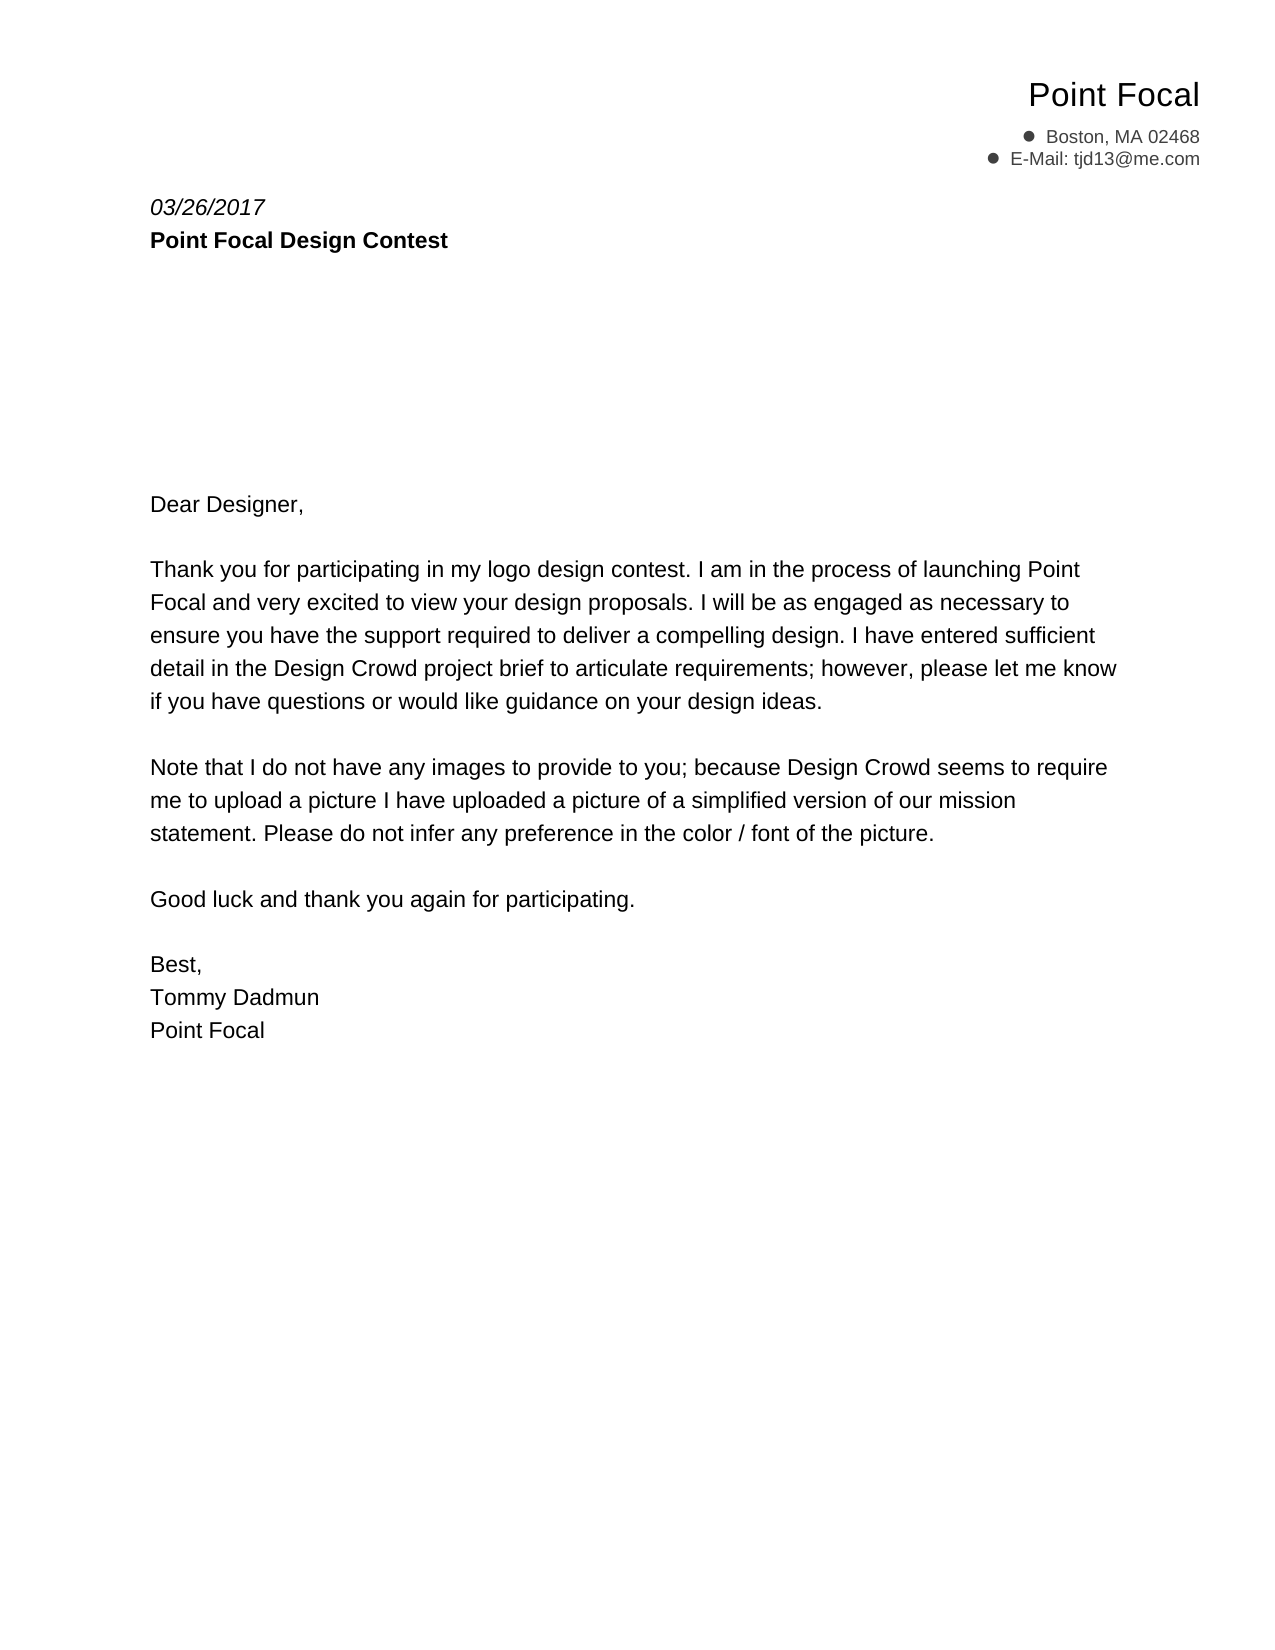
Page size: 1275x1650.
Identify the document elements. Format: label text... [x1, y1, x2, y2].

text Dear Designer, [150, 491, 1125, 517]
text Good luck and thank you again for participating. [150, 886, 1125, 912]
text Thank you for participating in my logo design contest. I am in the process of launching Point Focal and very excited to view your design proposals. I will be as engaged as necessary to ensure you have the support required to deliver a compelling design. I have entered sufficient detail in the Design Crowd project brief to articulate requirements; however, please let me know if you have questions or would like guidance on your design ideas. [150, 556, 1125, 714]
text 03/26/2017 [150, 194, 1125, 221]
text Best, [150, 951, 1125, 978]
text Point Focal [150, 1017, 1125, 1043]
text Note that I do not have any images to provide to you; because Design Crowd seems to require me to upload a picture I have uploaded a picture of a simplified version of our mission statement. Please do not infer any preference in the color / font of the picture. [150, 754, 1125, 846]
text Point Focal Design Contest [150, 227, 1125, 253]
text Tommy Dadmun [150, 984, 1125, 1011]
